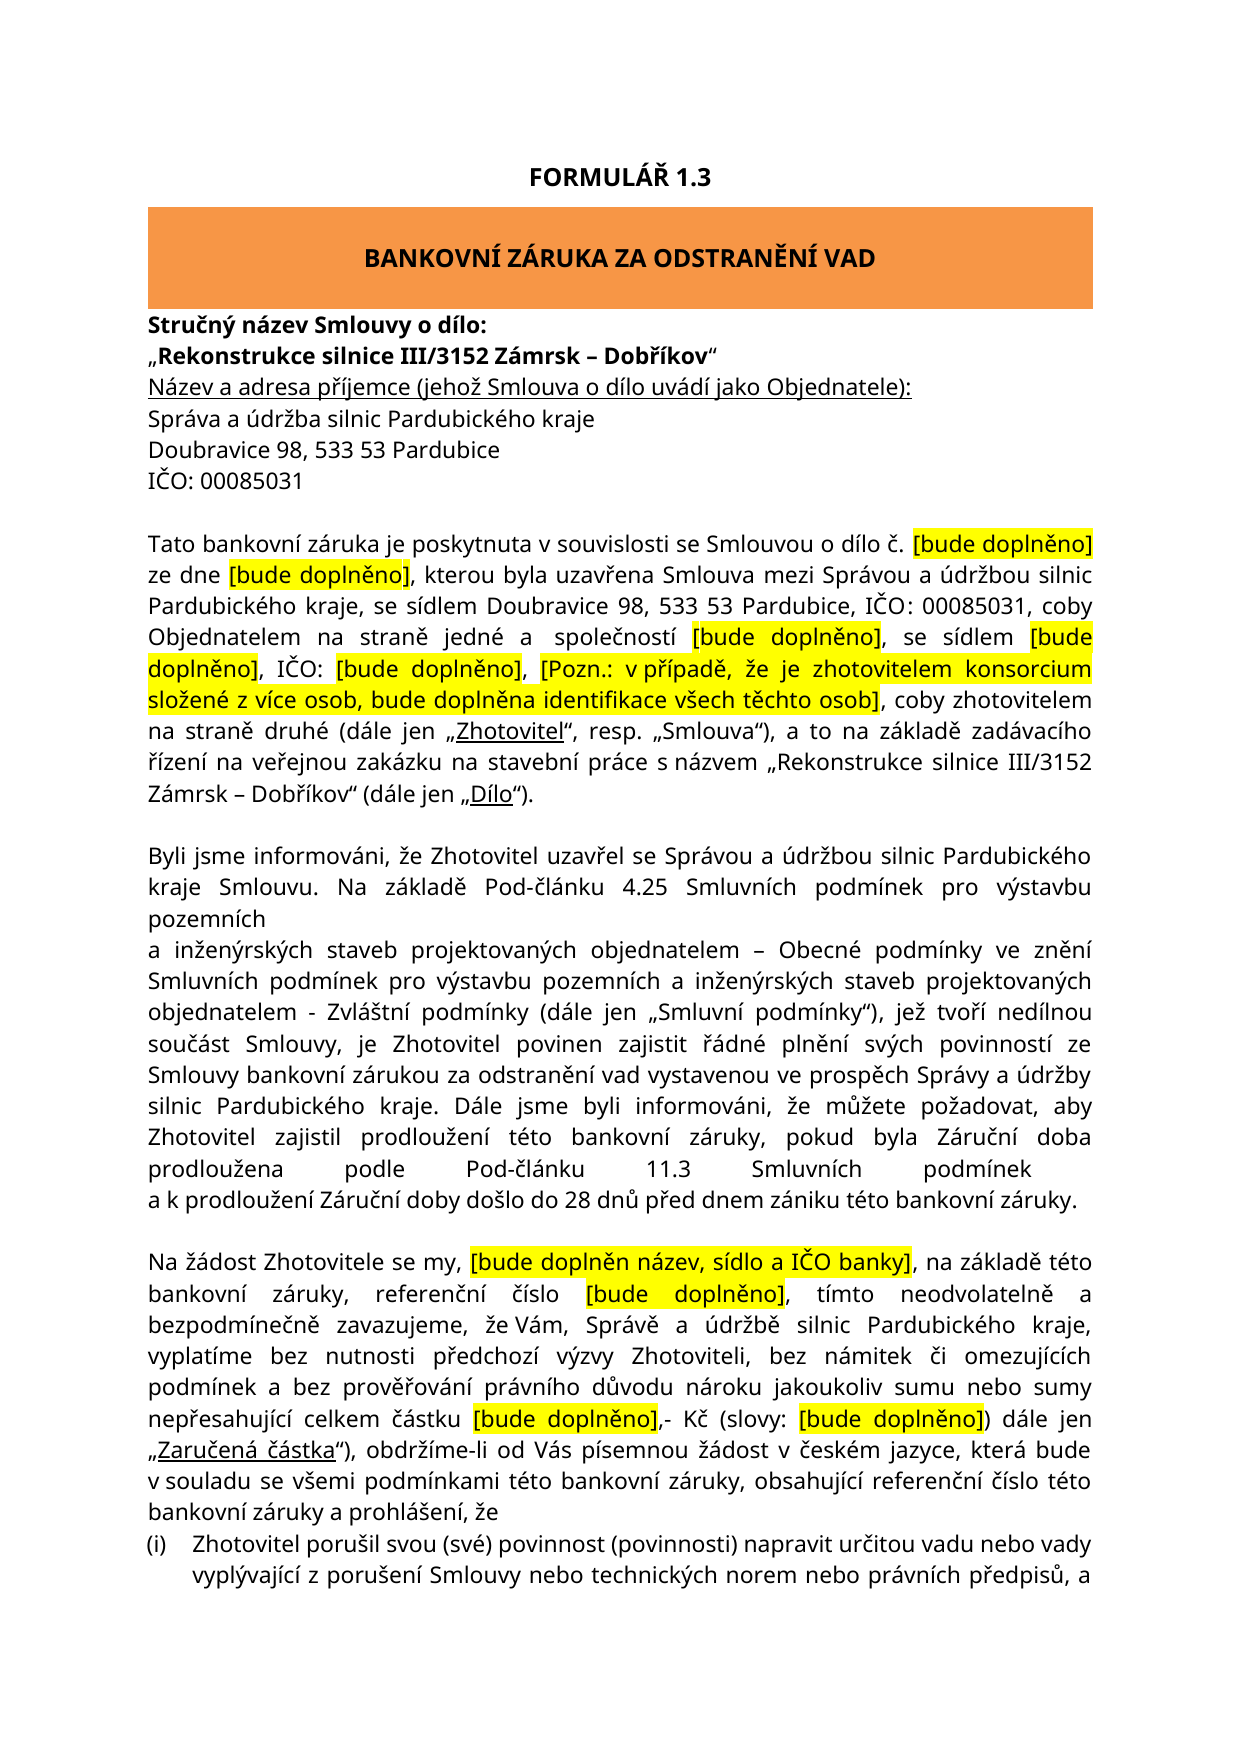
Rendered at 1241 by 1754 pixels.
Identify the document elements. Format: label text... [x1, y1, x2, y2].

text BANKOVNÍ záruka za odstranění vad [148, 241, 1093, 275]
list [146, 1528, 1093, 1590]
text Název a adresa příjemce (jehož Smlouva o dílo uvádí jako Objednatele): [148, 371, 1093, 403]
text Byli jsme informováni, že Zhotovitel uzavřel se Správou a údržbou silnic Pardubického kraje Smlouvu. Na základě Pod-článku 4.25 Smluvních podmínek pro výstavbu pozemních a inženýrských staveb projektovaných objednatelem – Obecné podmínky ve znění Smluvních podmínek pro výstavbu pozemních a inženýrských staveb projektovaných objednatelem - Zvláštní podmínky (dále jen „Smluvní podmínky“), jež tvoří nedílnou součást Smlouvy, je Zhotovitel povinen zajistit řádné plnění svých povinností ze Smlouvy bankovní zárukou za odstranění vad vystavenou ve prospěch Správy a údržby silnic Pardubického kraje. Dále jsme byli informováni, že můžete požadovat, aby Zhotovitel zajistil prodloužení této bankovní záruky, pokud byla Záruční doba prodloužena podle Pod-článku 11.3 Smluvních podmínek a k prodloužení Záruční doby došlo do 28 dnů před dnem zániku této bankovní záruky. [148, 840, 1093, 1215]
text Tato bankovní záruka je poskytnuta v souvislosti se Smlouvou o dílo č. [bude doplněno] ze dne [bude doplněno], kterou byla uzavřena Smlouva mezi Správou a údržbou silnic Pardubického kraje, se sídlem Doubravice 98, 533 53 Pardubice, IČO: 00085031, coby Objednatelem na straně jedné a společností [bude doplněno], se sídlem [bude doplněno], IČO: [bude doplněno], [Pozn.: v případě, že je zhotovitelem konsorcium složené z více osob, bude doplněna identifikace všech těchto osob], coby zhotovitelem na straně druhé (dále jen „Zhotovitel“, resp. „Smlouva“), a to na základě zadávacího řízení na veřejnou zakázku na stavební práce s názvem „Rekonstrukce silnice III/3152 Zámrsk – Dobříkov“ (dále jen „Dílo“). [148, 653, 1093, 809]
text IČO: 00085031 [148, 465, 1093, 496]
text Na žádost Zhotovitele se my, [bude doplněn název, sídlo a IČO banky], na základě této bankovní záruky, referenční číslo [bude doplněno], tímto neodvolatelně a bezpodmínečně zavazujeme, že Vám, Správě a údržbě silnic Pardubického kraje, vyplatíme bez nutnosti předchozí výzvy Zhotoviteli, bez námitek či omezujících podmínek a bez prověřování právního důvodu nároku jakoukoliv sumu nebo sumy nepřesahující celkem částku [bude doplněno],- Kč (slovy: [bude doplněno]) dále jen „Zaručená částka“), obdržíme-li od Vás písemnou žádost v českém jazyce, která bude v souladu se všemi podmínkami této bankovní záruky, obsahující referenční číslo této bankovní záruky a prohlášení, že [148, 1246, 1093, 1528]
text formulář 1.3 [148, 160, 1093, 194]
text Správa a údržba silnic Pardubického kraje [148, 403, 1093, 434]
text „Rekonstrukce silnice III/3152 Zámrsk – Dobříkov“ [148, 340, 1093, 371]
text Stručný název Smlouvy o dílo: [148, 309, 1093, 340]
text Tato bankovní záruka je poskytnuta v souvislosti se Smlouvou o dílo č. [bude doplněno] ze dne [bude doplněno], kterou byla uzavřena Smlouva mezi Správou a údržbou silnic Pardubického kraje, se sídlem Doubravice 98, 533 53 Pardubice, IČO: 00085031, coby Objednatelem na straně jedné a společností [bude doplněno], se sídlem [bude doplněno], IČO: [bude doplněno], [Pozn.: v případě, že je zhotovitelem konsorcium složené z více osob, bude doplněna identifikace všech těchto osob], coby zhotovitelem na straně druhé (dále jen „Zhotovitel“, resp. „Smlouva“), a to na základě zadávacího řízení na veřejnou zakázku na stavební práce s názvem „Rekonstrukce silnice III/3152 Zámrsk – Dobříkov“ (dále jen „Dílo“). [148, 528, 1093, 684]
text Doubravice 98, 533 53 Pardubice [148, 434, 1093, 465]
